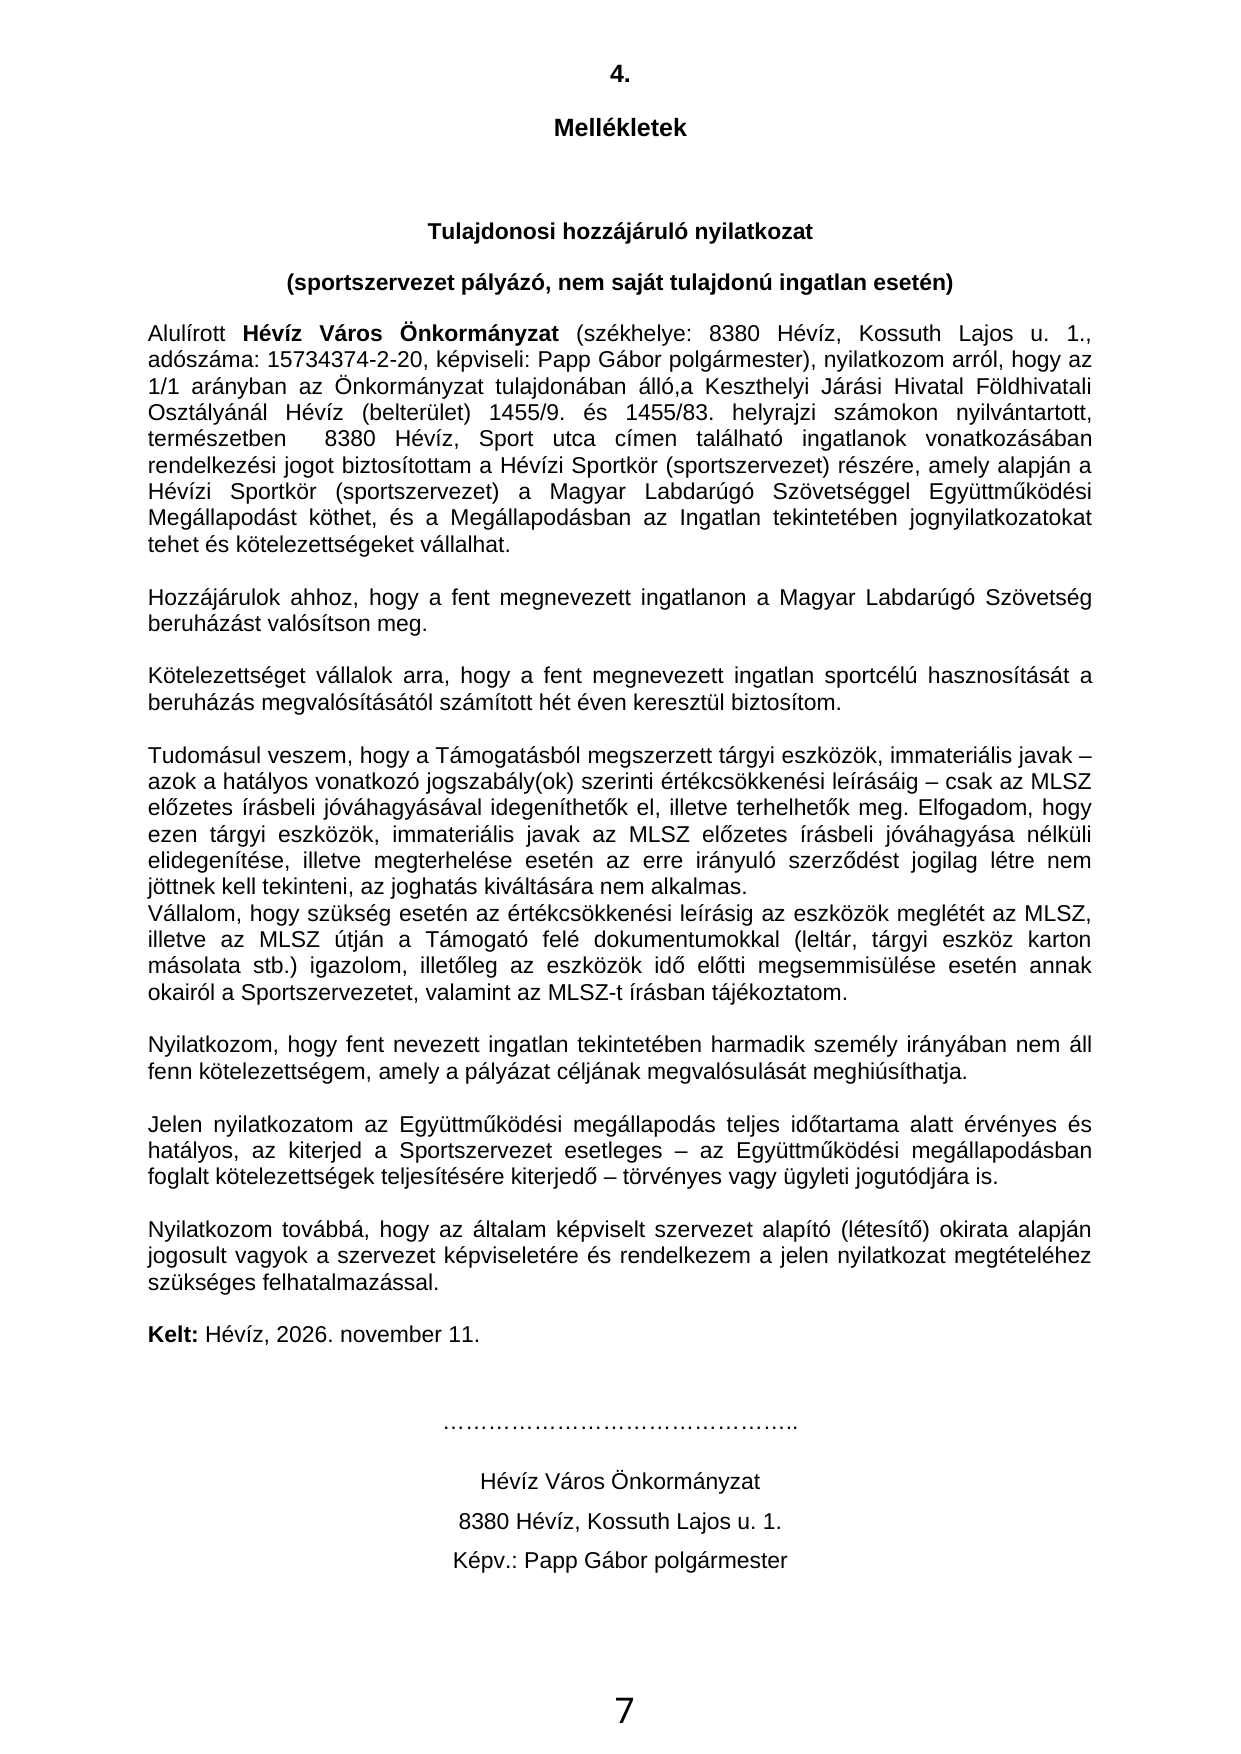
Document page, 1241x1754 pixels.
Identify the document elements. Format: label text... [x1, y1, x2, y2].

text Nyilatkozom továbbá, hogy az általam képviselt szervezet alapító (létesítő) okirata alapján jogosult vagyok a szervezet képviseletére és rendelkezem a jelen nyilatkozat megtételéhez szükséges felhatalmazással. [148, 1216, 1093, 1295]
text Alulírott Hévíz Város Önkormányzat (székhelye: 8380 Hévíz, Kossuth Lajos u. 1., adószáma: 15734374-2-20, képviseli: Papp Gábor polgármester), nyilatkozom arról, hogy az 1/1 arányban az Önkormányzat tulajdonában álló,a Keszthelyi Járási Hivatal Földhivatali Osztályánál Hévíz (belterület) 1455/9. és 1455/83. helyrajzi számokon nyilvántartott, természetben 8380 Hévíz, Sport utca címen található ingatlanok vonatkozásában rendelkezési jogot biztosítottam a Hévízi Sportkör (sportszervezet) részére, amely alapján a Hévízi Sportkör (sportszervezet) a Magyar Labdarúgó Szövetséggel Együttműködési Megállapodást köthet, és a Megállapodásban az Ingatlan tekintetében jognyilatkozatokat tehet és kötelezettségeket vállalhat. [148, 320, 1093, 557]
text Hévíz Város Önkormányzat [148, 1468, 1093, 1495]
text Vállalom, hogy szükség esetén az értékcsökkenési leírásig az eszközök meglétét az MLSZ, illetve az MLSZ útján a Támogató felé dokumentumokkal (leltár, tárgyi eszköz karton másolata stb.) igazolom, illetőleg az eszközök idő előtti megsemmisülése esetén annak okairól a Sportszervezetet, valamint az MLSZ-t írásban tájékoztatom. [148, 900, 1093, 1005]
text Tudomásul veszem, hogy a Támogatásból megszerzett tárgyi eszközök, immateriális javak – azok a hatályos vonatkozó jogszabály(ok) szerinti értékcsökkenési leírásáig – csak az MLSZ előzetes írásbeli jóváhagyásával idegeníthetők el, illetve terhelhetők meg. Elfogadom, hogy ezen tárgyi eszközök, immateriális javak az MLSZ előzetes írásbeli jóváhagyása nélküli elidegenítése, illetve megterhelése esetén az erre irányuló szerződést jogilag létre nem jöttnek kell tekinteni, az joghatás kiváltására nem alkalmas. [148, 742, 1093, 900]
text Jelen nyilatkozatom az Együttműködési megállapodás teljes időtartama alatt érvényes és hatályos, az kiterjed a Sportszervezet esetleges – az Együttműködési megállapodásban foglalt kötelezettségek teljesítésére kiterjedő – törvényes vagy ügyleti jogutódjára is. [148, 1111, 1093, 1189]
text Hozzájárulok ahhoz, hogy a fent megnevezett ingatlanon a Magyar Labdarúgó Szövetség beruházást valósítson meg. [148, 583, 1093, 636]
text ……………………………………….. [148, 1408, 1093, 1434]
text 4. [148, 59, 1093, 88]
text Kötelezettséget vállalok arra, hogy a fent megnevezett ingatlan sportcélú hasznosítását a beruházás megvalósításától számított hét éven keresztül biztosítom. [148, 662, 1093, 715]
text (sportszervezet pályázó, nem saját tulajdonú ingatlan esetén) [148, 269, 1093, 295]
text Mellékletek [148, 113, 1093, 142]
text Nyilatkozom, hogy fent nevezett ingatlan tekintetében harmadik személy irányában nem áll fenn kötelezettségem, amely a pályázat céljának megvalósulását meghiúsíthatja. [148, 1031, 1093, 1084]
text Tulajdonosi hozzájáruló nyilatkozat [148, 218, 1093, 244]
text Képv.: Papp Gábor polgármester [148, 1547, 1093, 1574]
text Kelt: Hévíz, 2017. október 26. [148, 1321, 1093, 1348]
text 8380 Hévíz, Kossuth Lajos u. 1. [148, 1508, 1093, 1534]
